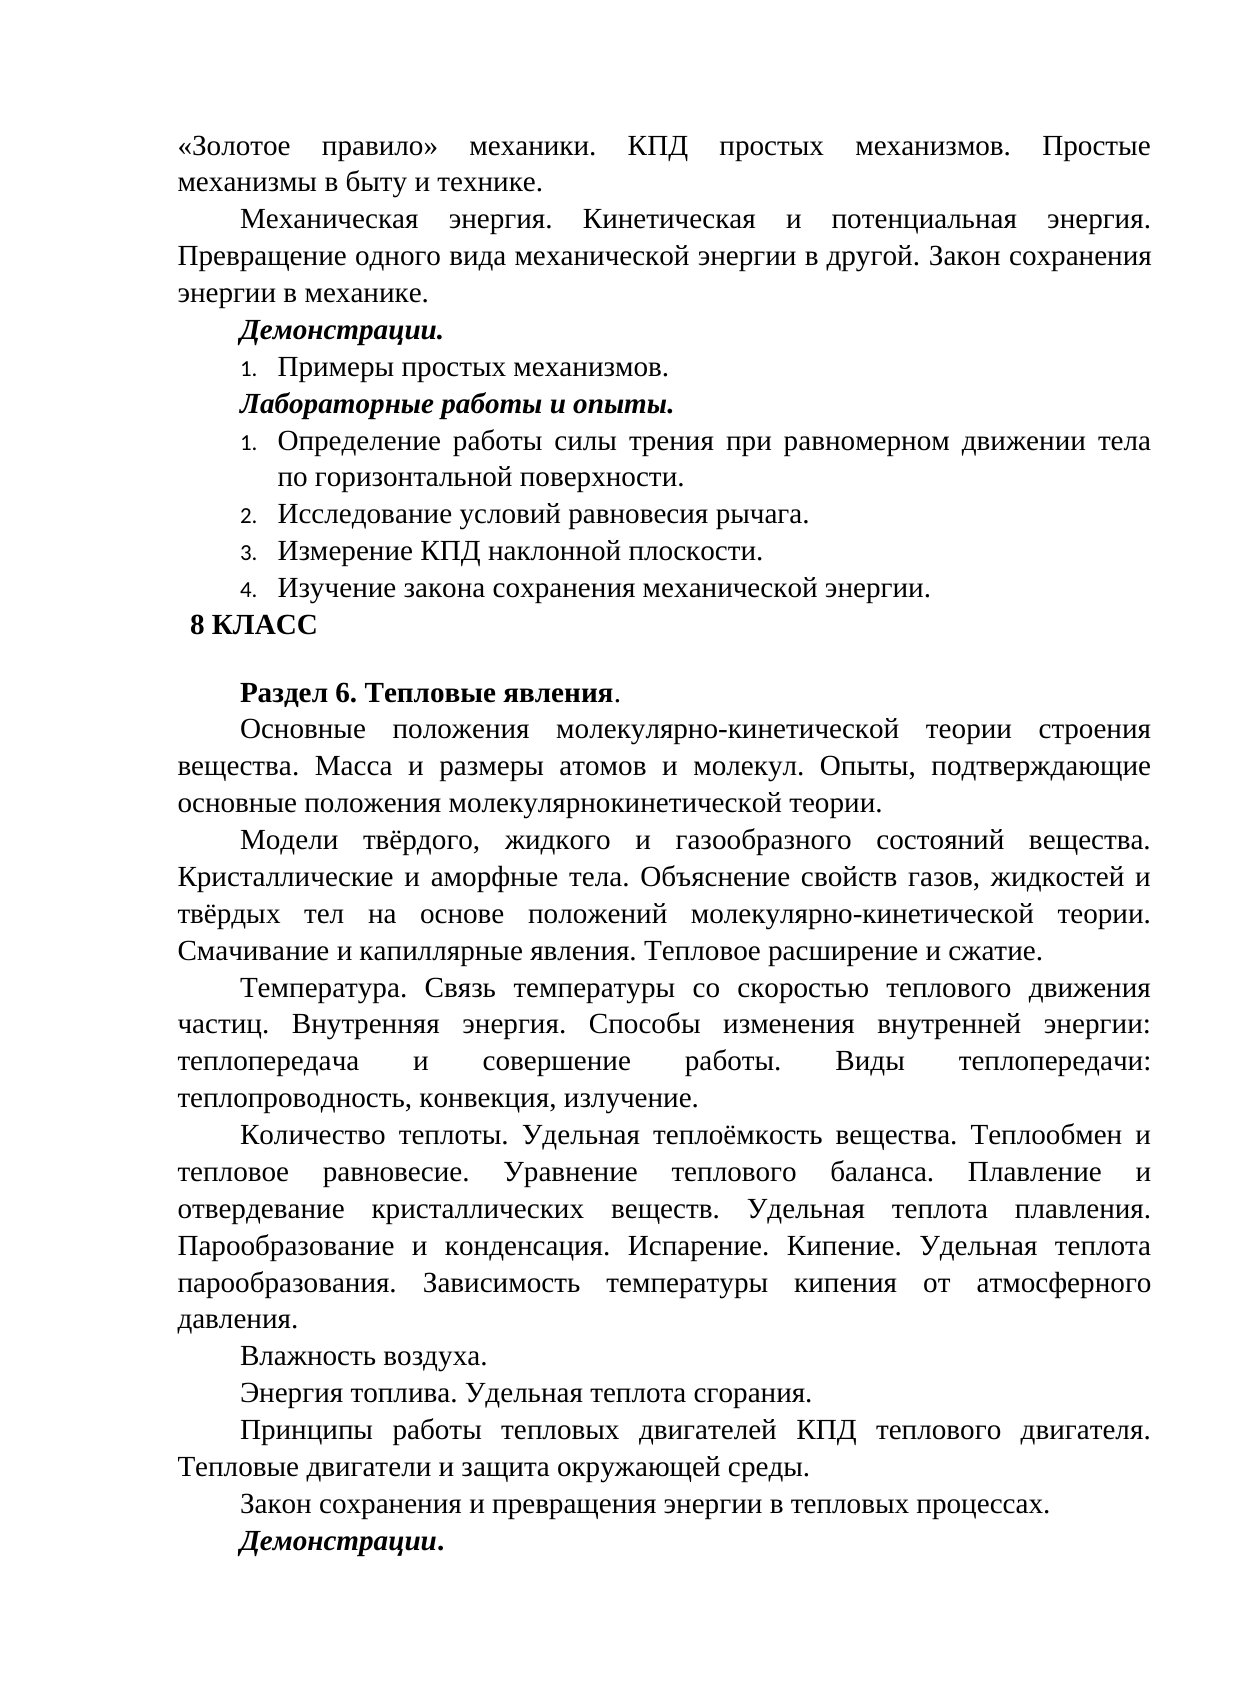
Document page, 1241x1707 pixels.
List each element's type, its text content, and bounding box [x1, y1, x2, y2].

text Демонстрации. [177, 1523, 1152, 1556]
text Закон сохранения и превращения энергии в тепловых процессах. [177, 1486, 1152, 1519]
list Определение работы силы трения при равномерном движении тела по горизонтальной поверхности. [240, 423, 1152, 493]
text 8 КЛАСС [190, 607, 1152, 641]
list Измерение КПД наклонной плоскости. [240, 533, 1152, 567]
text Влажность воздуха. [177, 1338, 1152, 1372]
text Энергия топлива. Удельная теплота сгорания. [177, 1375, 1152, 1409]
text Раздел 6. Тепловые явления. [177, 675, 1152, 708]
text Лабораторные работы и опыты. [177, 386, 1152, 419]
list Исследование условий равновесия рычага. [240, 496, 1152, 530]
list Изучение закона сохранения механической энергии. [240, 570, 1152, 604]
text Механическая энергия. Кинетическая и потенциальная энергия. Превращение одного вида механической энергии в другой. Закон сохранения энергии в механике. [177, 201, 1152, 309]
text Принципы работы тепловых двигателей КПД теплового двигателя. Тепловые двигатели и защита окружающей среды. [177, 1412, 1152, 1483]
text Модели твёрдого, жидкого и газообразного состояний вещества. Кристаллические и аморфные тела. Объяснение свойств газов, жидкостей и твёрдых тел на основе положений молекулярно-кинетической теории. Смачивание и капиллярные явления. Тепловое расширение и сжатие. [177, 822, 1152, 966]
text Температура. Связь температуры со скоростью теплового движения частиц. Внутренняя энергия. Способы изменения внутренней энергии: теплопередача и совершение работы. Виды теплопередачи: теплопроводность, конвекция, излучение. [177, 970, 1152, 1114]
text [177, 128, 1152, 198]
list Примеры простых механизмов. [240, 349, 1152, 382]
text Основные положения молекулярно-кинетической теории строения вещества. Масса и размеры атомов и молекул. Опыты, подтверждающие основные положения молекулярнокинетической теории. [177, 712, 1152, 819]
text Количество теплоты. Удельная теплоёмкость вещества. Теплообмен и тепловое равновесие. Уравнение теплового баланса. Плавление и отвердевание кристаллических веществ. Удельная теплота плавления. Парообразование и конденсация. Испарение. Кипение. Удельная теплота парообразования. Зависимость температуры кипения от атмосферного давления. [177, 1117, 1152, 1335]
text Демонстрации. [177, 312, 1152, 346]
